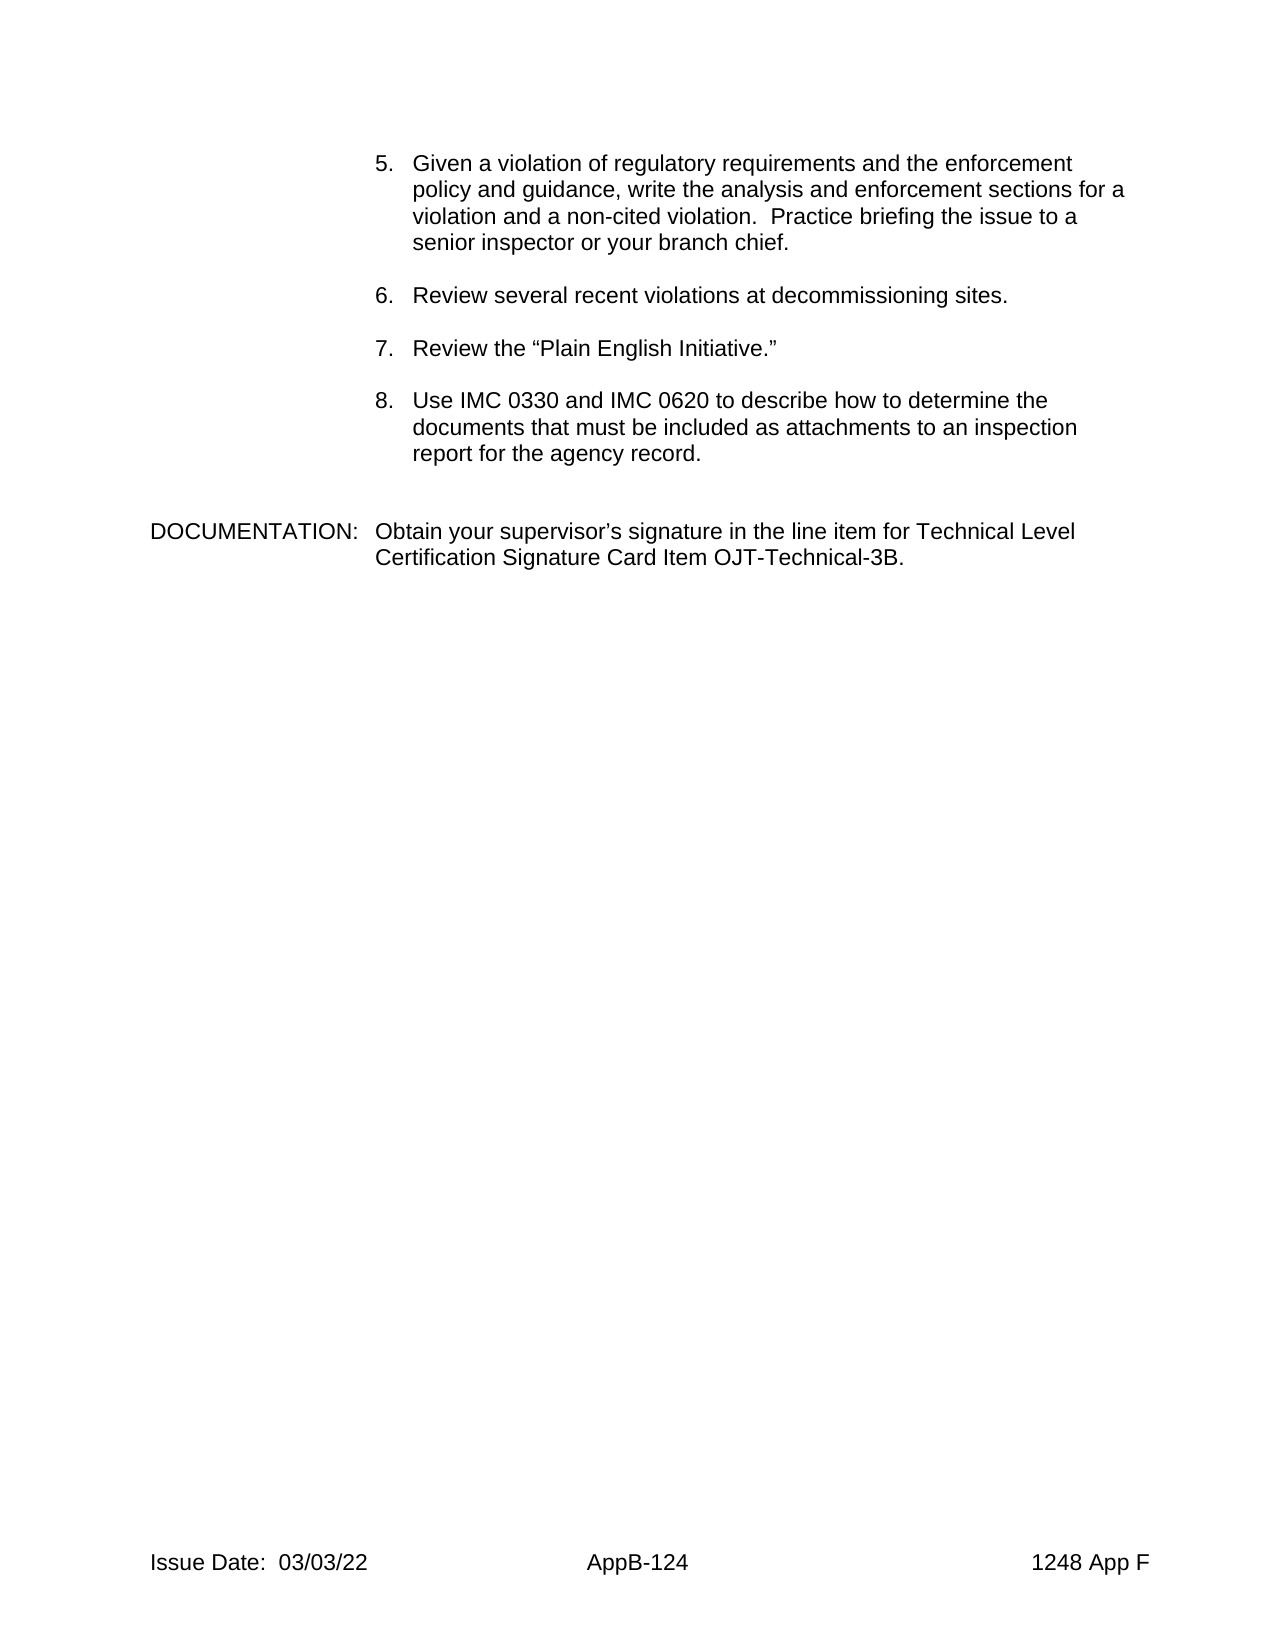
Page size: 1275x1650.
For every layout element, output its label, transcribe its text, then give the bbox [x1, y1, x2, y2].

list Review several recent violations at decommissioning sites. [375, 282, 1125, 308]
list Use IMC 0330 and IMC 0620 to describe how to determine the documents that must be included as attachments to an inspection report for the agency record. [375, 387, 1125, 466]
list Review the “Plain English Initiative.” [375, 334, 1125, 361]
list Given a violation of regulatory requirements and the enforcement policy and guidance, write the analysis and enforcement sections for a violation and a non-cited violation. Practice briefing the issue to a senior inspector or your branch chief. [375, 150, 1125, 255]
text DOCUMENTATION: Obtain your supervisor’s signature in the line item for Technical Level Certification Signature Card Item OJT-Technical-3B. [150, 518, 1125, 571]
